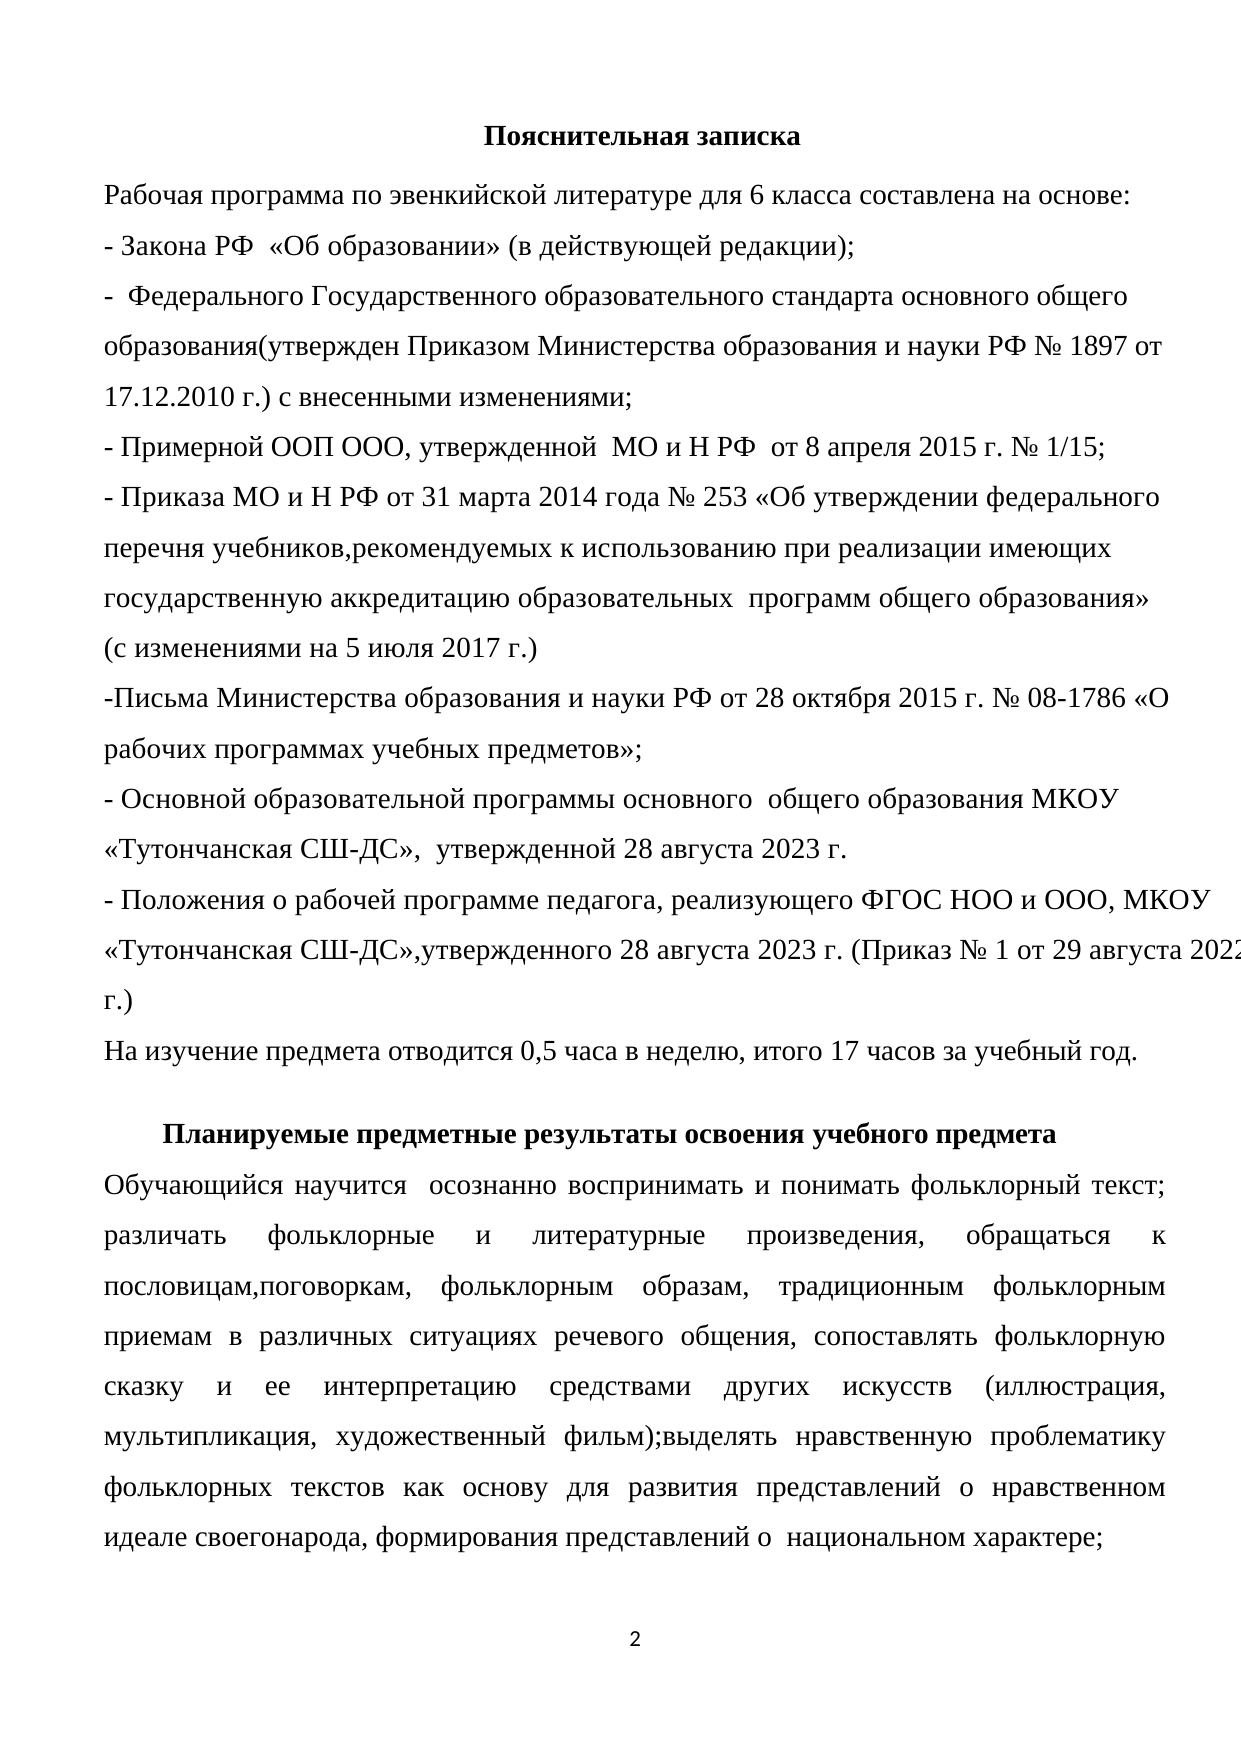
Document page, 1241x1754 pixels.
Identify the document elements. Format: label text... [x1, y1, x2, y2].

text На изучение предмета отводится 0,5 часа в неделю, итого 17 часов за учебный год. [103, 1033, 1240, 1066]
text - Федерального Государственного образовательного стандарта основного общего образования(утвержден Приказом Министерства образования и науки РФ № 1897 от 17.12.2010 г.) с внесенными изменениями; [103, 278, 1240, 412]
text - Положения о рабочей программе педагога, реализующего ФГОС НОО и ООО, МКОУ «Тутончанская СШ-ДС»,утвержденного 28 августа 2023 г. (Приказ № 1 от 29 августа 2022 г.) [103, 882, 1240, 1016]
text Рабочая программа по эвенкийской литературе для 6 класса составлена на основе: [103, 177, 1240, 211]
text - Закона РФ «Об образовании» (в действующей редакции); [103, 228, 1240, 261]
text Пояснительная записка [118, 118, 1167, 152]
text - Приказа МО и Н РФ от 31 марта 2014 года № 253 «Об утверждении федерального перечня учебников,рекомендуемых к использованию при реализации имеющих государственную аккредитацию образовательных программ общего образования» (с изменениями на 5 июля 2017 г.) [103, 479, 1181, 664]
text - Примерной ООП ООО, утвержденной МО и Н РФ от 8 апреля 2015 г. № 1/15; [103, 429, 1240, 463]
text -Письма Министерства образования и науки РФ от 28 октября 2015 г. № 08-1786 «О рабочих программах учебных предметов»; [103, 681, 1240, 764]
text Планируемые предметные результаты освоения учебного предмета [103, 1117, 1196, 1150]
text - Основной образовательной программы основного общего образования МКОУ «Тутончанская СШ-ДС», утвержденной 28 августа 2023 г. [103, 781, 1240, 865]
text Обучающийся научится осознанно воспринимать и понимать фольклорный текст; различать фольклорные и литературные произведения, обращаться к пословицам,поговоркам, фольклорным образам, традиционным фольклорным приемам в различных ситуациях речевого общения, сопоставлять фольклорную сказку и ее интерпретацию средствами других искусств (иллюстрация, мультипликация, художественный фильм);выделять нравственную проблематику фольклорных текстов как основу для развития представлений о нравственном идеале своегонарода, формирования представлений о национальном характере; [103, 1167, 1167, 1553]
